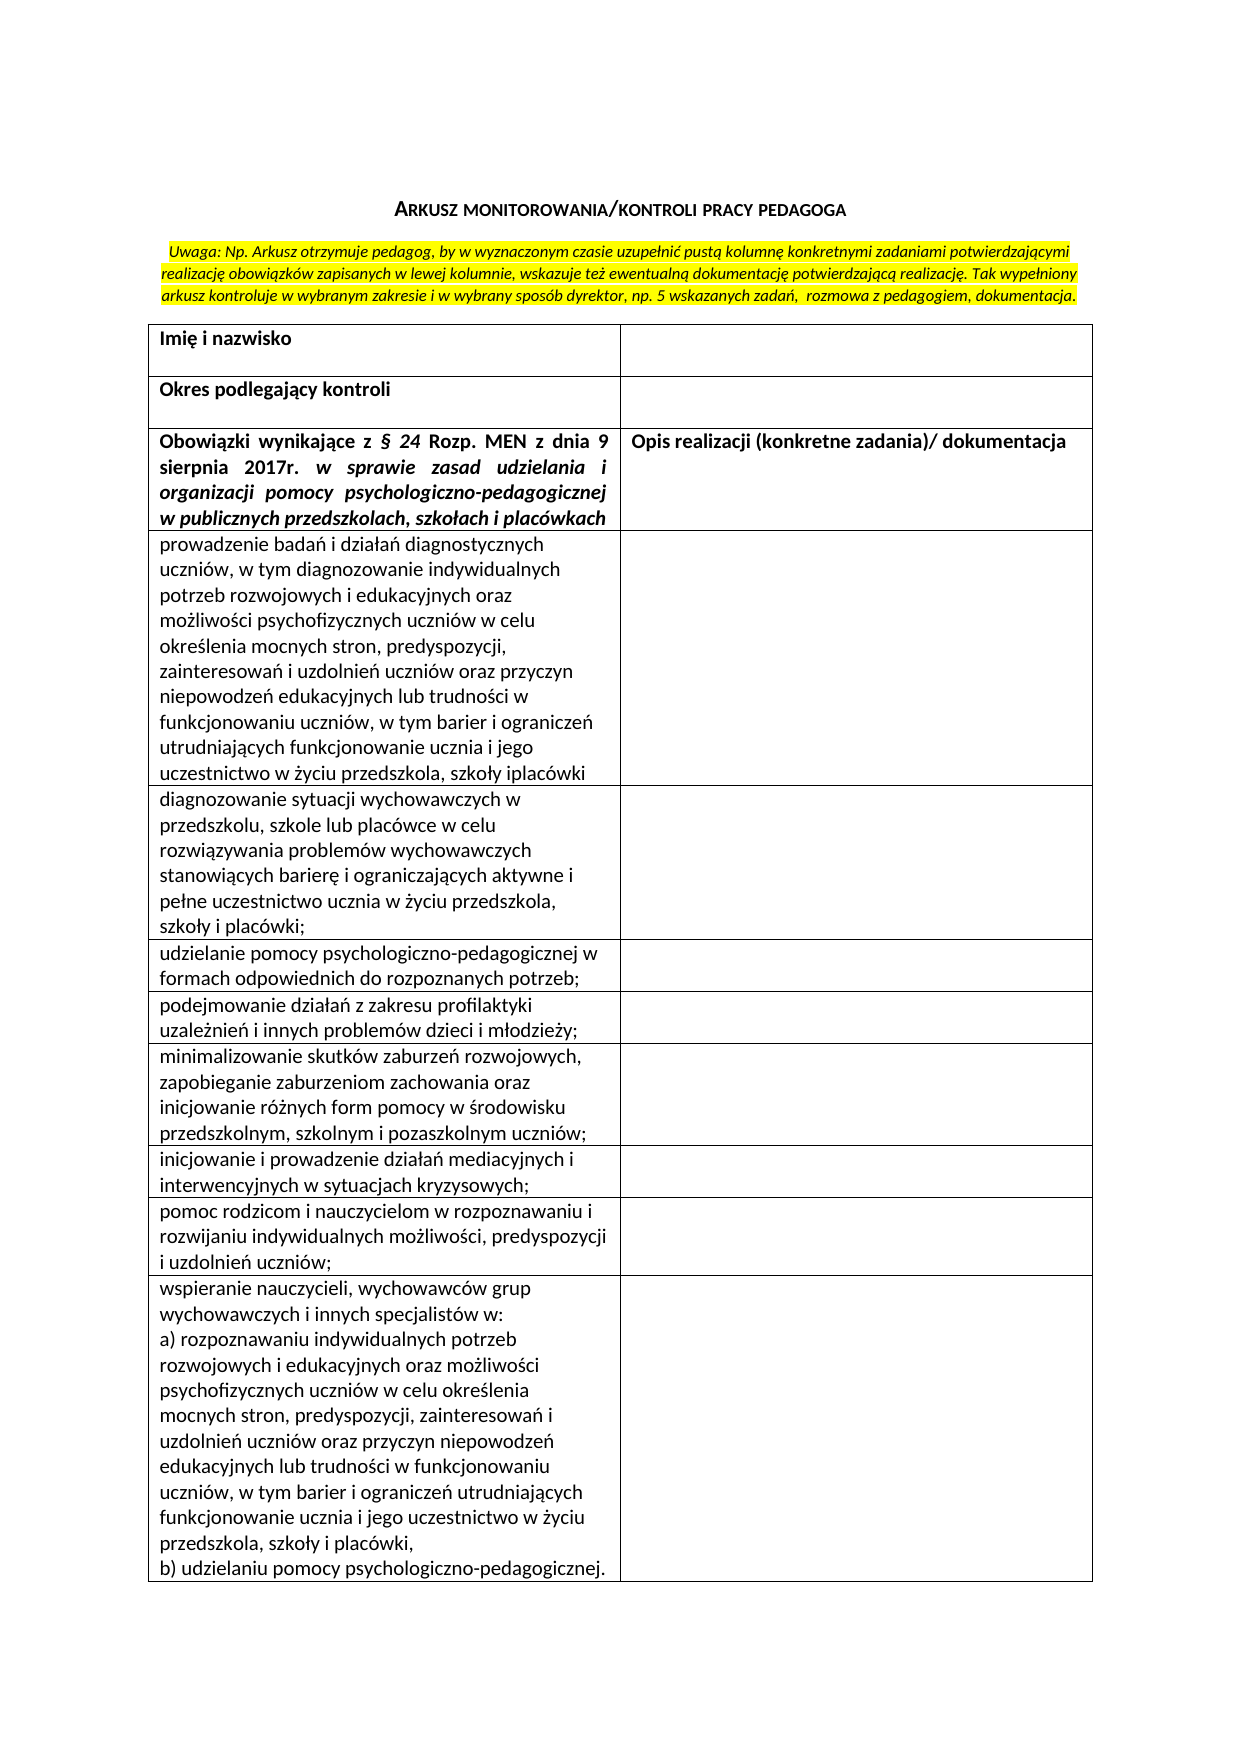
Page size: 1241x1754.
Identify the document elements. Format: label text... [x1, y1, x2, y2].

table_cell [621, 1276, 1092, 1581]
table_cell [621, 1146, 1092, 1197]
table_cell diagnozowanie sytuacji wychowawczych w przedszkolu, szkole lub placówce w celu rozwiązywania problemów wychowawczych stanowiących barierę i ograniczających aktywne i pełne uczestnictwo ucznia w życiu przedszkola, szkoły i placówki; [149, 786, 620, 939]
table_header Imię i nazwisko [149, 325, 620, 376]
table_cell minimalizowanie skutków zaburzeń rozwojowych, zapobieganie zaburzeniom zachowania oraz inicjowanie różnych form pomocy w środowisku przedszkolnym, szkolnym i pozaszkolnym uczniów; [149, 1044, 620, 1145]
table_cell pomoc rodzicom i nauczycielom w rozpoznawaniu i rozwijaniu indywidualnych możliwości, predyspozycji i uzdolnień uczniów; [149, 1198, 620, 1274]
table_cell Opis realizacji (konkretne zadania)/ dokumentacja [621, 429, 1092, 530]
table_cell udzielanie pomocy psychologiczno-pedagogicznej w formach odpowiednich do rozpoznanych potrzeb; [149, 940, 620, 991]
table_header [621, 325, 1092, 376]
table_cell prowadzenie badań i działań diagnostycznych uczniów, w tym diagnozowanie indywidualnych potrzeb rozwojowych i edukacyjnych oraz możliwości psychofizycznych uczniów w celu określenia mocnych stron, predyspozycji, zainteresowań i uzdolnień uczniów oraz przyczyn niepowodzeń edukacyjnych lub trudności w funkcjonowaniu uczniów, w tym barier i ograniczeń utrudniających funkcjonowanie ucznia i jego uczestnictwo w życiu przedszkola, szkoły iplacówki [149, 531, 620, 785]
table_cell [621, 786, 1092, 939]
text Uwaga: Np. Arkusz otrzymuje pedagog, by w wyznaczonym czasie uzupełnić pustą kolumnę konkretnymi zadaniami potwierdzającymi realizację obowiązków zapisanych w lewej kolumnie, wskazuje też ewentualną dokumentację potwierdzającą realizację. Tak wypełniony arkusz kontroluje w wybranym zakresie i w wybrany sposób dyrektor, np. 5 wskazanych zadań, rozmowa z pedagogiem, dokumentacja. [148, 241, 1093, 305]
table_cell [621, 377, 1092, 427]
table_cell [621, 992, 1092, 1043]
table_cell [621, 531, 1092, 785]
text Arkusz monitorowania/kontroli pracy pedagoga [148, 194, 1093, 222]
table_cell [621, 940, 1092, 991]
table_cell Okres podlegający kontroli [149, 377, 620, 427]
table_cell wspieranie nauczycieli, wychowawców grup wychowawczych i innych specjalistów w: a) rozpoznawaniu indywidualnych potrzeb rozwojowych i edukacyjnych oraz możliwości psychofizycznych uczniów w celu określenia mocnych stron, predyspozycji, zainteresowań i uzdolnień uczniów oraz przyczyn niepowodzeń edukacyjnych lub trudności w funkcjonowaniu uczniów, w tym barier i ograniczeń utrudniających funkcjonowanie ucznia i jego uczestnictwo w życiu przedszkola, szkoły i placówki, b) udzielaniu pomocy psychologiczno-pedagogicznej. [149, 1276, 620, 1581]
table_cell Obowiązki wynikające z § 24 Rozp. MEN z dnia 9 sierpnia 2017r. w sprawie zasad udzielania i organizacji pomocy psychologiczno-pedagogicznej w publicznych przedszkolach, szkołach i placówkach [149, 429, 620, 530]
table_cell [621, 1198, 1092, 1274]
table_cell inicjowanie i prowadzenie działań mediacyjnych i interwencyjnych w sytuacjach kryzysowych; [149, 1146, 620, 1197]
table_cell podejmowanie działań z zakresu profilaktyki uzależnień i innych problemów dzieci i młodzieży; [149, 992, 620, 1043]
table_cell [621, 1044, 1092, 1145]
